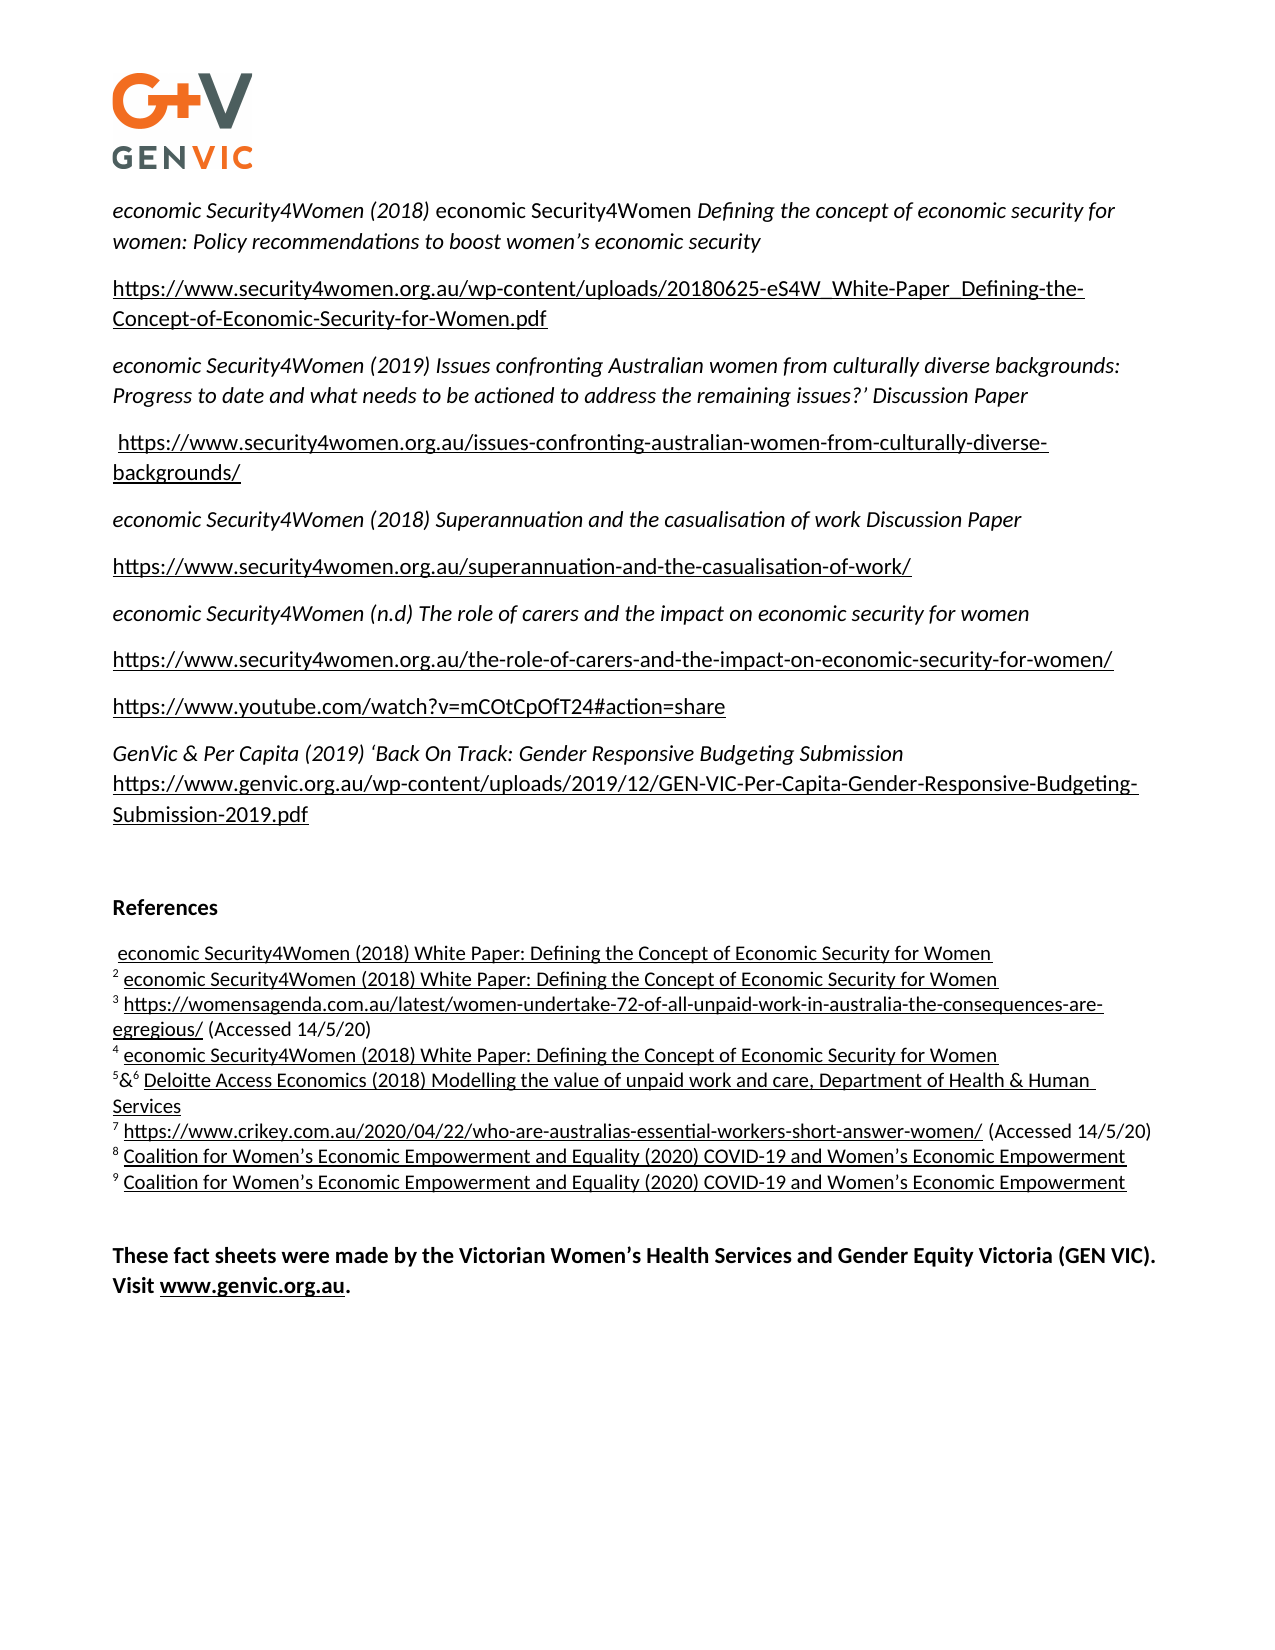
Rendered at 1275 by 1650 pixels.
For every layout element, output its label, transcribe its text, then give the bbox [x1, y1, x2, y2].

text economic Security4Women (2018) White Paper: Defining the Concept of Economic Security for Women [112, 940, 1162, 966]
text 3 https://womensagenda.com.au/latest/women-undertake-72-of-all-unpaid-work-in-australia-the-consequences-are-egregious/ (Accessed 14/5/20) [112, 991, 1162, 1042]
text economic Security4Women (n.d) The role of carers and the impact on economic security for women [112, 599, 1162, 627]
text GenVic & Per Capita (2019) ‘Back On Track: Gender Responsive Budgeting Submission https://www.genvic.org.au/wp-content/uploads/2019/12/GEN-VIC-Per-Capita-Gender-Responsive-Budgeting-Submission-2019.pdf [112, 739, 1162, 828]
text 9 Coalition for Women’s Economic Empowerment and Equality (2020) COVID-19 and Women’s Economic Empowerment [112, 1169, 1162, 1194]
text https://www.security4women.org.au/wp-content/uploads/20180625-eS4W_White-Paper_Defining-the-Concept-of-Economic-Security-for-Women.pdf [112, 274, 1162, 332]
text https://www.youtube.com/watch?v=mCOtCpOfT24#action=share [112, 692, 1162, 720]
text https://www.security4women.org.au/issues-confronting-australian-women-from-culturally-diverse-backgrounds/ [112, 428, 1162, 486]
text 5&6 Deloitte Access Economics (2018) Modelling the value of unpaid work and care, Department of Health & Human Services [112, 1067, 1162, 1118]
text References [112, 893, 1162, 921]
text economic Security4Women (2018) economic Security4Women Defining the concept of economic security for women: Policy recommendations to boost women’s economic security [112, 197, 1162, 255]
text https://www.security4women.org.au/superannuation-and-the-casualisation-of-work/ [112, 552, 1162, 580]
text https://www.security4women.org.au/the-role-of-carers-and-the-impact-on-economic-security-for-women/ [112, 646, 1162, 673]
text 8 Coalition for Women’s Economic Empowerment and Equality (2020) COVID-19 and Women’s Economic Empowerment [112, 1144, 1162, 1169]
picture [112, 73, 253, 169]
text These fact sheets were made by the Victorian Women’s Health Services and Gender Equity Victoria (GEN VIC). Visit www.genvic.org.au. [112, 1241, 1162, 1299]
text 7 https://www.crikey.com.au/2020/04/22/who-are-australias-essential-workers-short-answer-women/ (Accessed 14/5/20) [112, 1118, 1162, 1144]
text economic Security4Women (2019) Issues confronting Australian women from culturally diverse backgrounds: Progress to date and what needs to be actioned to address the remaining issues?’ Discussion Paper [112, 351, 1162, 409]
text 4 economic Security4Women (2018) White Paper: Defining the Concept of Economic Security for Women [112, 1042, 1162, 1067]
text 2 economic Security4Women (2018) White Paper: Defining the Concept of Economic Security for Women [112, 966, 1162, 991]
text economic Security4Women (2018) Superannuation and the casualisation of work Discussion Paper [112, 505, 1162, 533]
